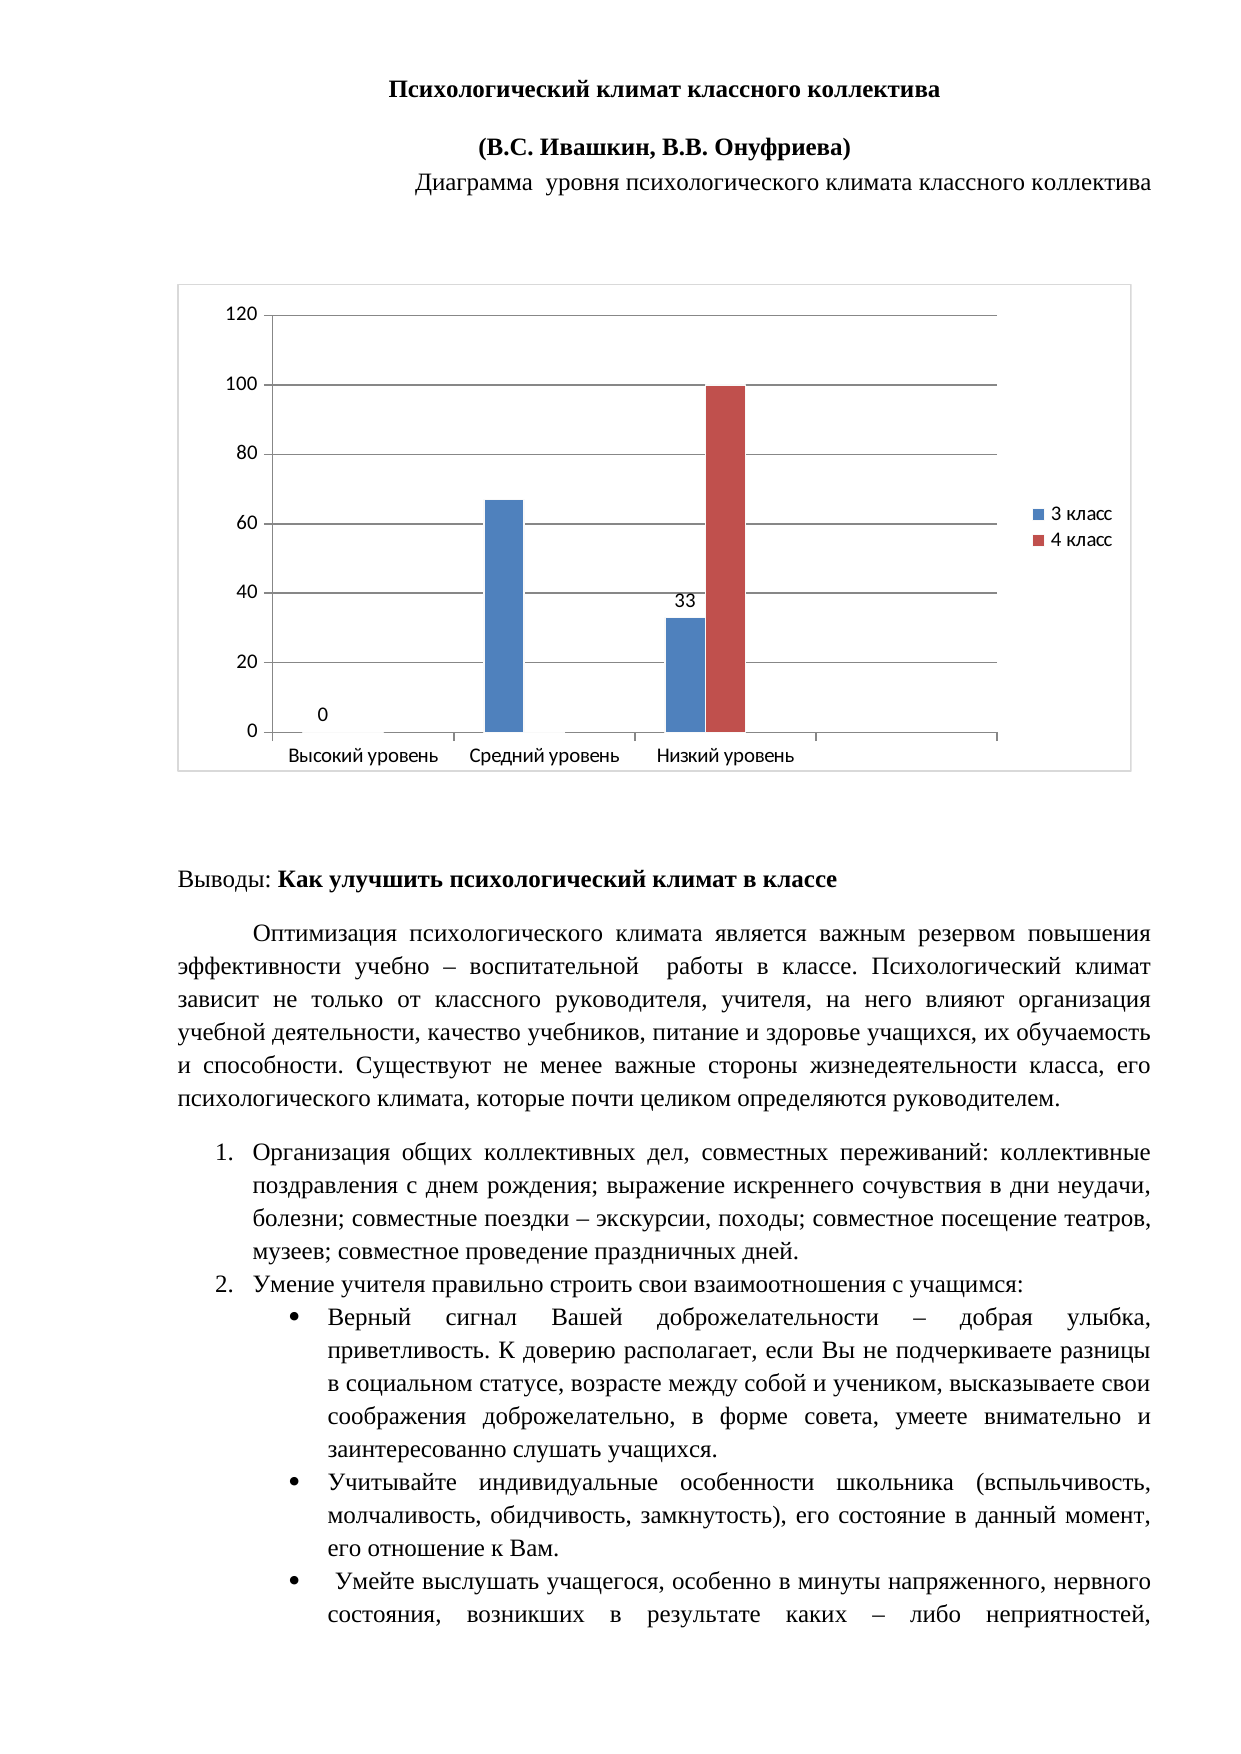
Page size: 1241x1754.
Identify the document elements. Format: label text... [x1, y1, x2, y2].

list Верный сигнал Вашей доброжелательности – добрая улыбка, приветливость. К доверию располагает, если Вы не подчеркиваете разницы в социальном статусе, возрасте между собой и учеником, высказываете свои соображения доброжелательно, в форме совета, умеете внимательно и заинтересованно слушать учащихся. [290, 1302, 1152, 1463]
list Умение учителя правильно строить свои взаимоотношения с учащимся: [215, 1269, 1152, 1298]
text Выводы: Как улучшить психологический климат в классе [177, 864, 1152, 893]
list Учитывайте индивидуальные особенности школьника (вспыльчивость, молчаливость, обидчивость, замкнутость), его состояние в данный момент, его отношение к Вам. [290, 1467, 1152, 1562]
text Психологический климат классного коллектива [177, 74, 1152, 103]
subtitle (В.С. Ивашкин, В.В. Онуфриева) [177, 132, 1152, 161]
text Оптимизация психологического климата является важным резервом повышения эффективности учебно – воспитательной работы в классе. Психологический климат зависит не только от классного руководителя, учителя, на него влияют организация учебной деятельности, качество учебников, питание и здоровье учащихся, их обучаемость и способности. Существуют не менее важные стороны жизнедеятельности класса, его психологического климата, которые почти целиком определяются руководителем. [177, 918, 1152, 1112]
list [290, 1566, 1152, 1628]
text Диаграмма уровня психологического климата классного коллектива [177, 167, 1152, 196]
list Организация общих коллективных дел, совместных переживаний: коллективные поздравления с днем рождения; выражение искреннего сочувствия в дни неудачи, болезни; совместные поездки – экскурсии, походы; совместное посещение театров, музеев; совместное проведение праздничных дней. [215, 1137, 1152, 1264]
